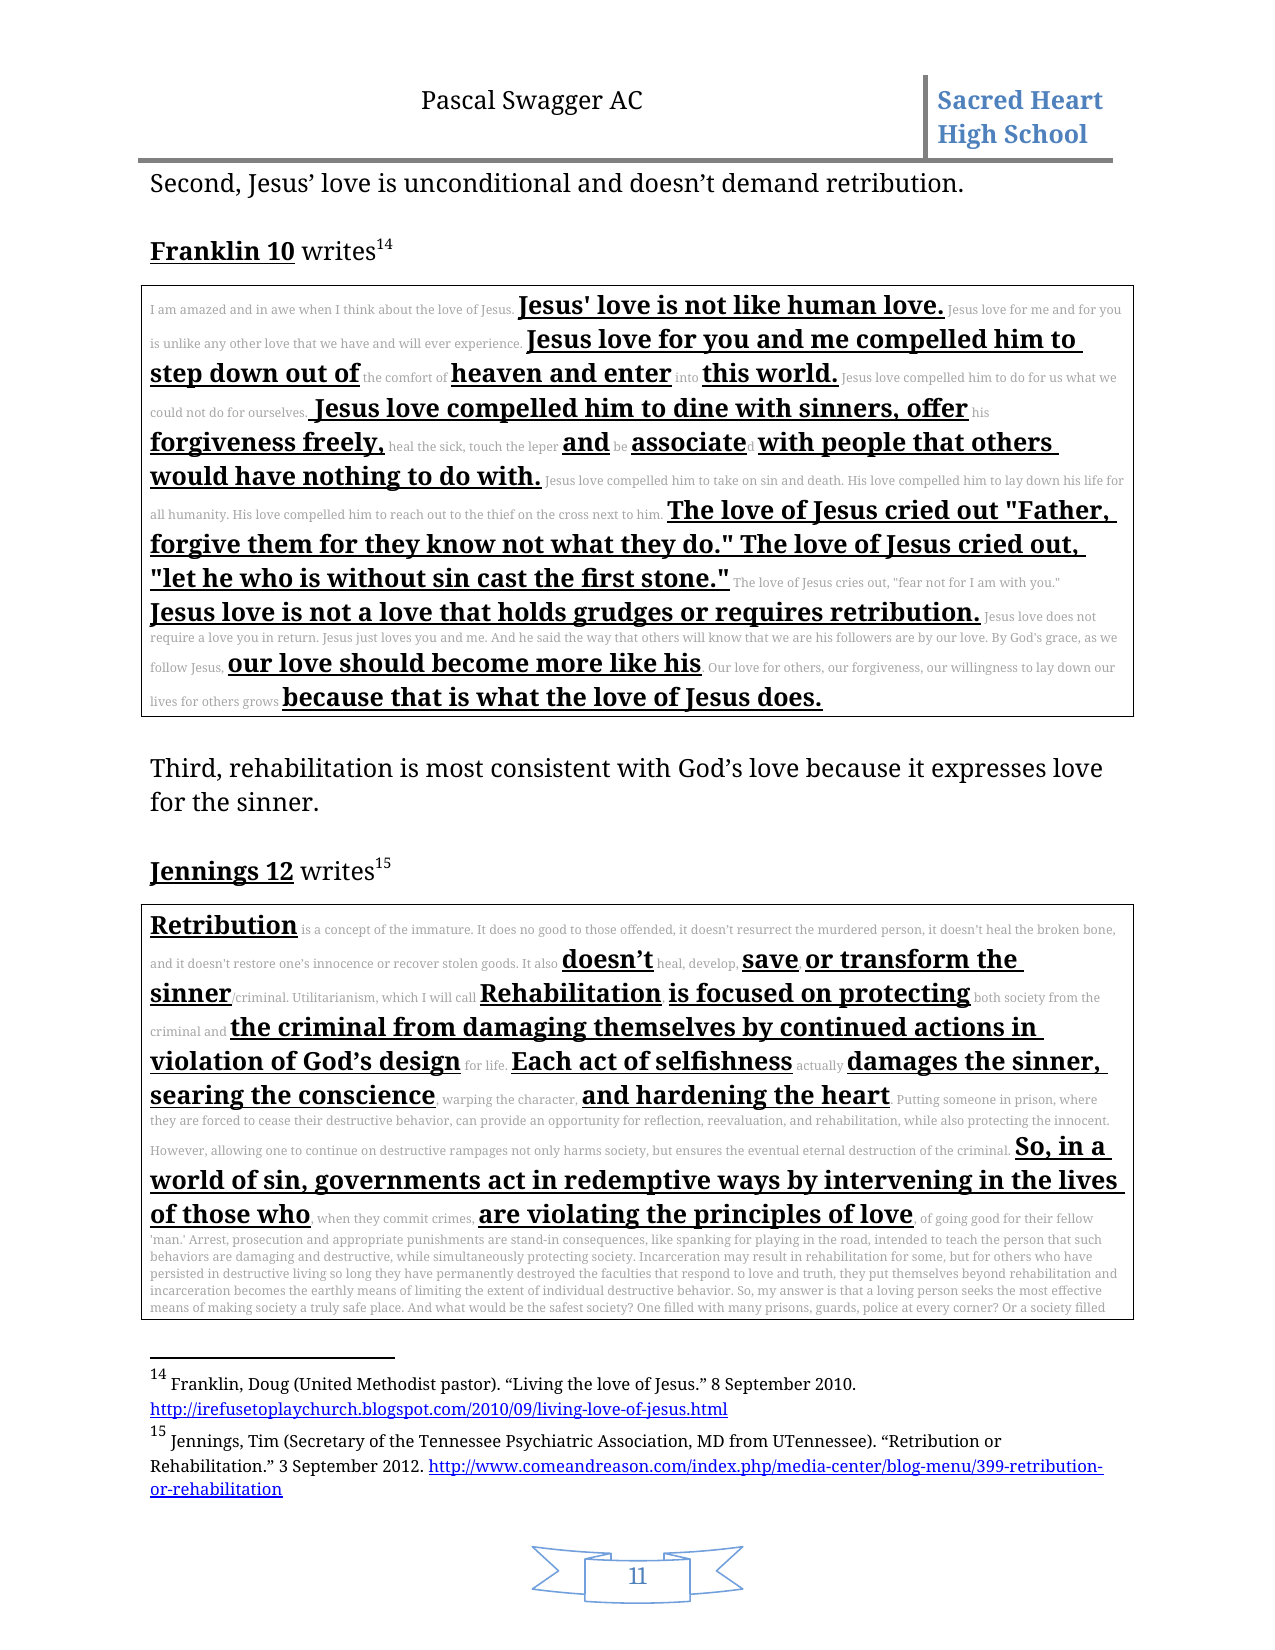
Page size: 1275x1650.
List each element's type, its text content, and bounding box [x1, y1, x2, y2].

text Franklin 10 writes [150, 234, 1125, 268]
text I am amazed and in awe when I think about the love of Jesus. Jesus' love is not like human love. Jesus love for me and for you is unlike any other love that we have and will ever experience. Jesus love for you and me compelled him to step down out of the comfort of heaven and enter into this world. Jesus love compelled him to do for us what we could not do for ourselves. Jesus love compelled him to dine with sinners, offer his forgiveness freely, heal the sick, touch the leper and be associated with people that others would have nothing to do with. Jesus love compelled him to take on sin and death. His love compelled him to lay down his life for all humanity. His love compelled him to reach out to the thief on the cross next to him. The love of Jesus cried out "Father, forgive them for they know not what they do." The love of Jesus cried out, "let he who is without sin cast the first stone." The love of Jesus cries out, "fear not for I am with you." Jesus love is not a love that holds grudges or requires retribution. Jesus love does not require a love you in return. Jesus just loves you and me. And he said the way that others will know that we are his followers are by our love. By God's grace, as we follow Jesus, our love should become more like his. Our love for others, our forgiveness, our willingness to lay down our lives for others grows because that is what the love of Jesus does. [142, 286, 1133, 716]
text Second, Jesus’ love is unconditional and doesn’t demand retribution. [150, 166, 1125, 200]
text Third, rehabilitation is most consistent with God’s love because it expresses love for the sinner. [150, 751, 1125, 819]
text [142, 905, 1133, 1319]
text Jennings 12 writes [150, 853, 1125, 887]
